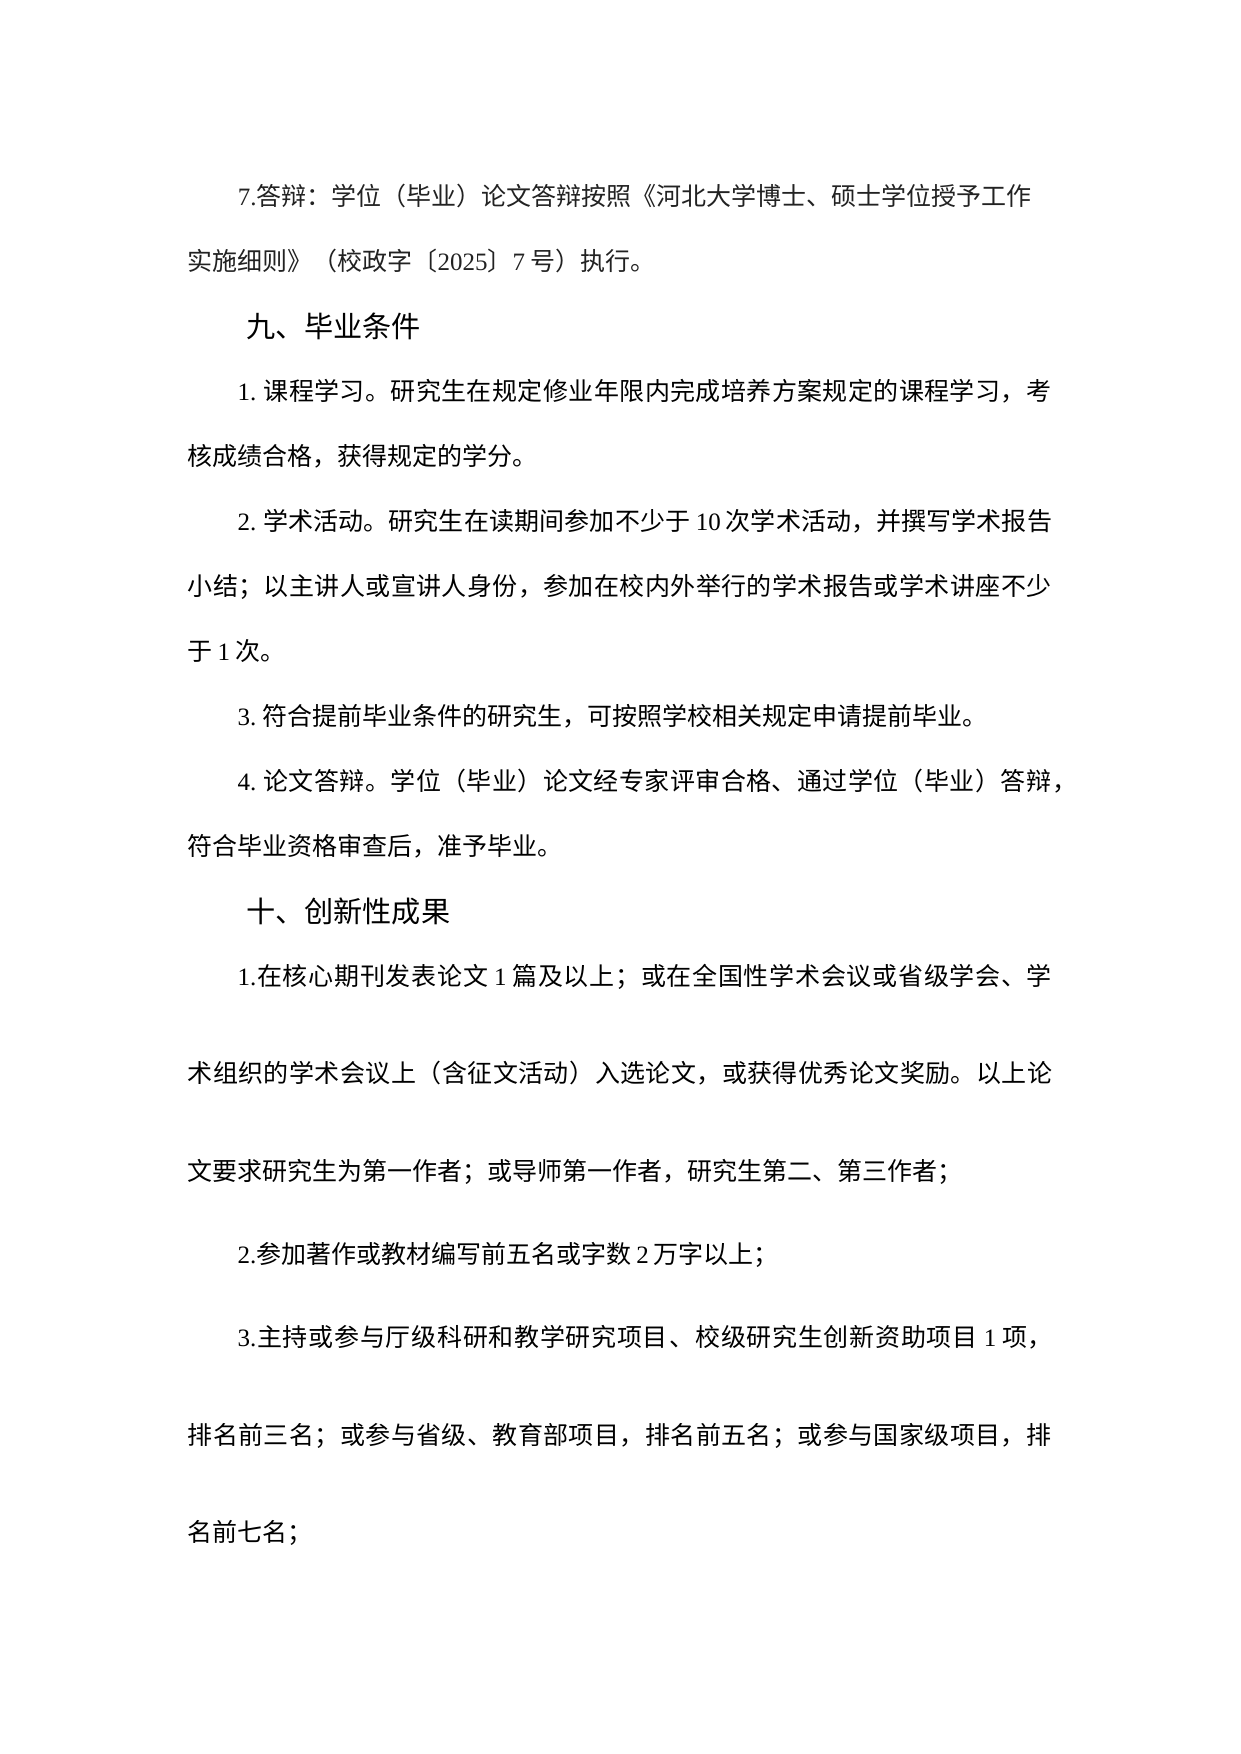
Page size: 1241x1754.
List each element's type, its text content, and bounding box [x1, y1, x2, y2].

text 2. 学术活动。研究生在读期间参加不少于10次学术活动，并撰写学术报告小结；以主讲人或宣讲人身份，参加在校内外举行的学术报告或学术讲座不少于1次。 [187, 487, 1053, 682]
text 1.在核心期刊发表论文1篇及以上；或在全国性学术会议或省级学会、学术组织的学术会议上（含征文活动）入选论文，或获得优秀论文奖励。以上论文要求研究生为第一作者；或导师第一作者，研究生第二、第三作者； [187, 942, 1053, 1202]
text 7.答辩：学位（毕业）论文答辩按照《河北大学博士、硕士学位授予工作实施细则》（校政字〔2025〕7号）执行。 [187, 162, 1053, 292]
text 1. 课程学习。研究生在规定修业年限内完成培养方案规定的课程学习，考核成绩合格，获得规定的学分。 [187, 357, 1053, 487]
text 九、毕业条件 [187, 292, 1053, 357]
text 十、创新性成果 [187, 877, 1053, 942]
text 3.主持或参与厅级科研和教学研究项目、校级研究生创新资助项目1项，排名前三名；或参与省级、教育部项目，排名前五名；或参与国家级项目，排名前七名； [187, 1303, 1053, 1563]
text 3. 符合提前毕业条件的研究生，可按照学校相关规定申请提前毕业。 [187, 682, 1053, 747]
text 4. 论文答辩。学位（毕业）论文经专家评审合格、通过学位（毕业）答辩，符合毕业资格审查后，准予毕业。 [187, 747, 1053, 877]
text 2.参加著作或教材编写前五名或字数2万字以上； [187, 1220, 1053, 1285]
